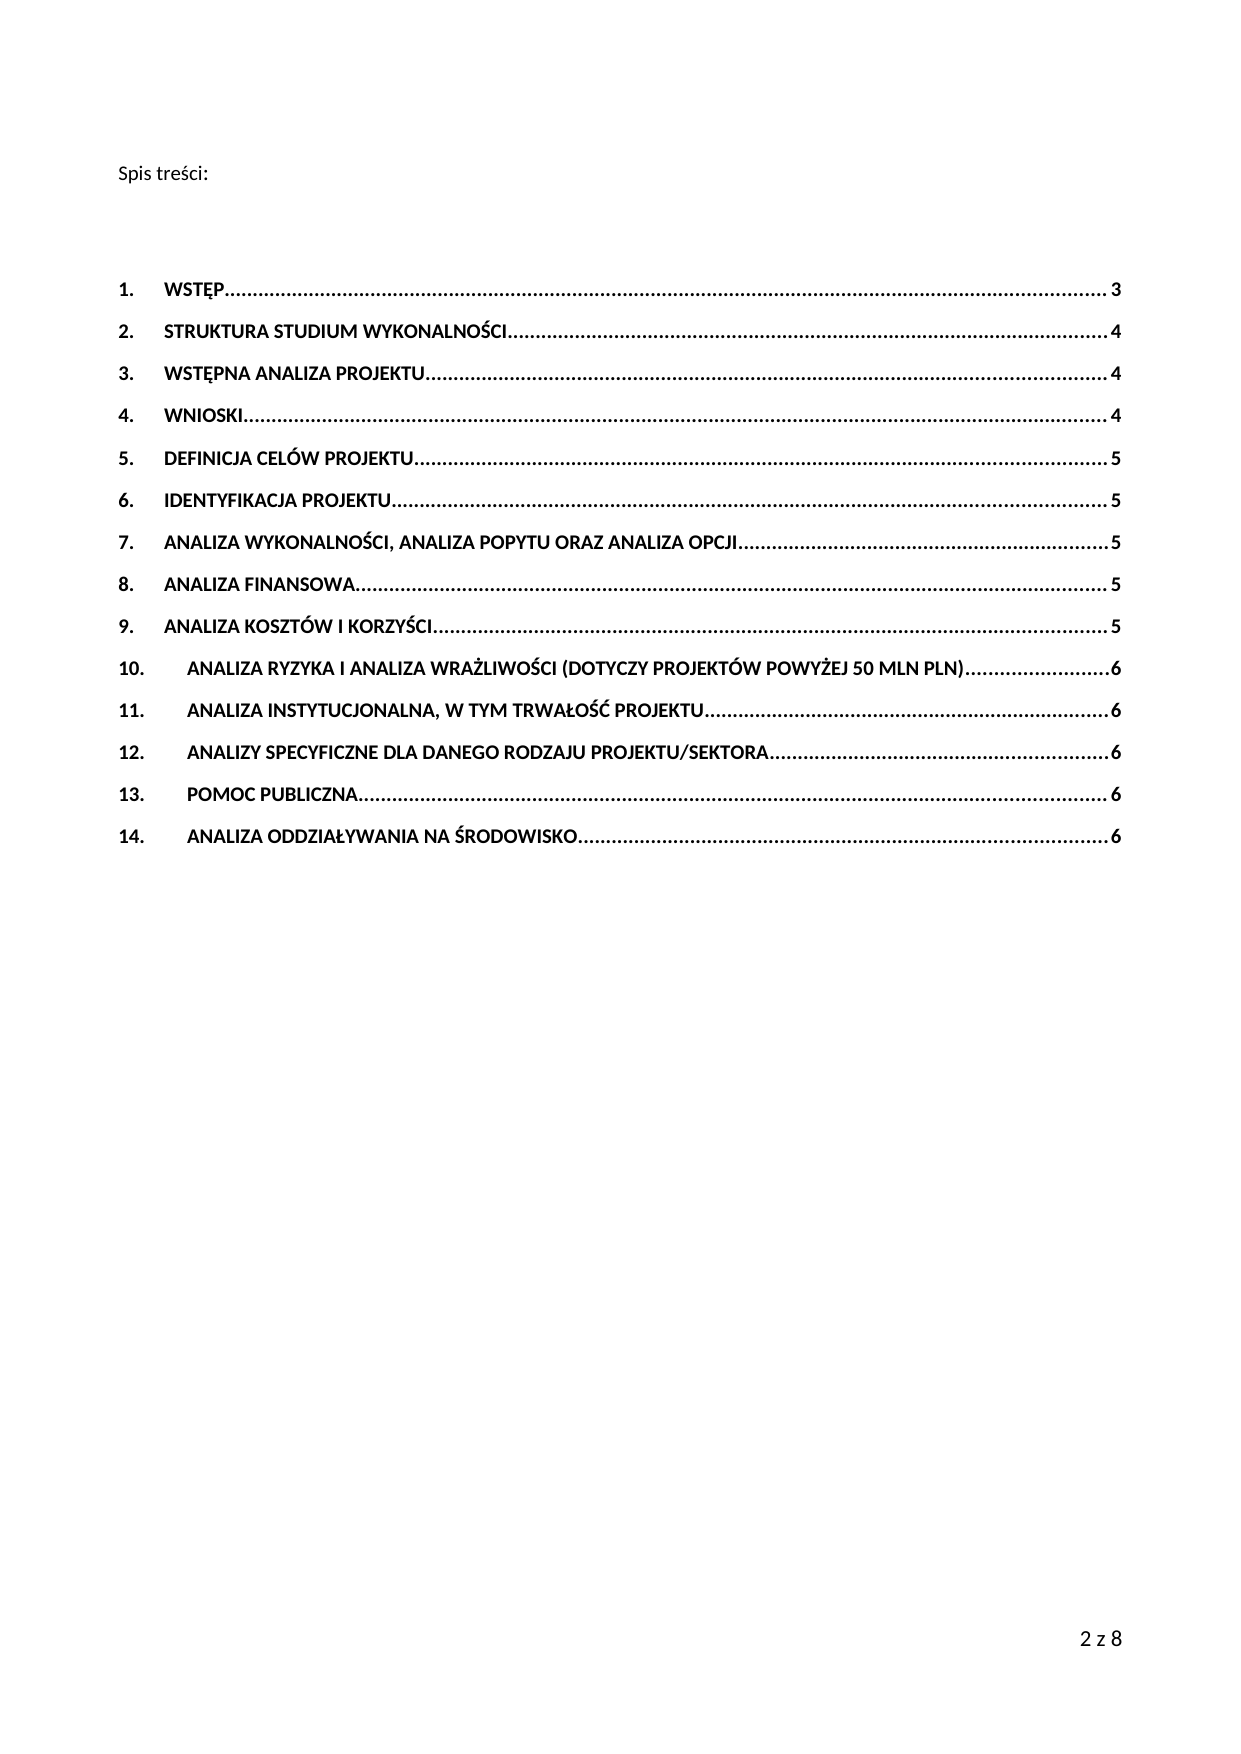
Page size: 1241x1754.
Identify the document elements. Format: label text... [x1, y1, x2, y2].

text 5. Definicja celów projektu 5 [118, 445, 1122, 470]
text 6. Identyfikacja projektu 5 [118, 487, 1122, 512]
text 8. Analiza finansowa 5 [118, 571, 1122, 596]
text 10. Analiza ryzyka i analiza wrażliwości (dotyczy projektów powyżej 50 mln PLN) 6 [118, 655, 1122, 681]
text Spis treści: [118, 158, 1122, 186]
text 2. Struktura Studium Wykonalności 4 [118, 318, 1122, 344]
text 14. Analiza oddziaływania na środowisko 6 [118, 823, 1122, 849]
text 13. Pomoc publiczna 6 [118, 781, 1122, 807]
text 9. Analiza kosztów i korzyści 5 [118, 613, 1122, 638]
text 1. Wstęp 3 [118, 276, 1122, 302]
text 3. Wstępna analiza projektu 4 [118, 361, 1122, 386]
text 4. Wnioski 4 [118, 403, 1122, 428]
text 7. Analiza wykonalności, analiza popytu oraz analiza opcji 5 [118, 529, 1122, 554]
text 11. Analiza instytucjonalna, w tym trwałość projektu 6 [118, 697, 1122, 723]
text 12. Analizy specyficzne dla danego rodzaju projektu/sektora 6 [118, 739, 1122, 765]
